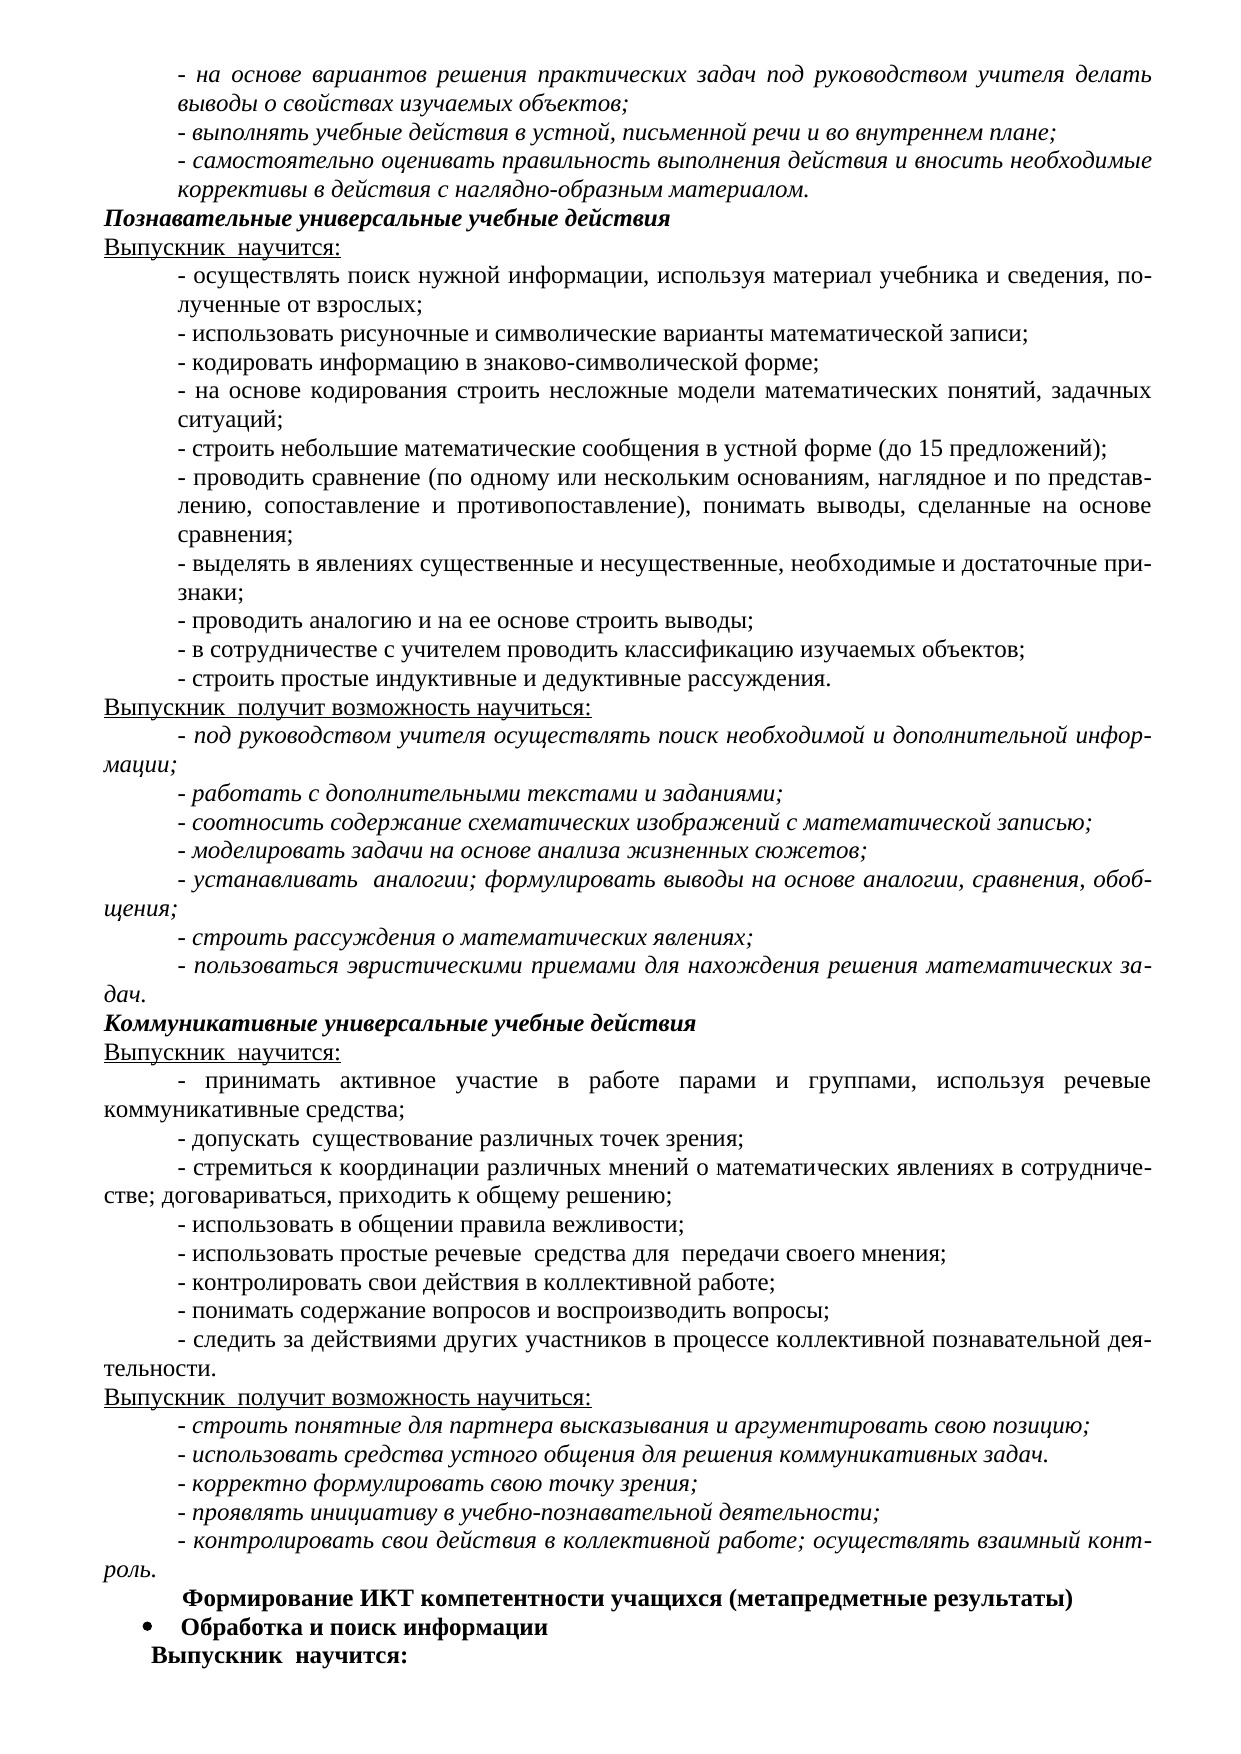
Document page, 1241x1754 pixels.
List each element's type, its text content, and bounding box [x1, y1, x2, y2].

text - строить понятные для партнера высказывания и аргументировать свою позицию; [103, 1410, 1152, 1439]
text - соотносить содержание схематических изображений с математической записью; [103, 807, 1152, 835]
text - под руководством учителя осуществлять поиск необходимой и дополнительной информации; [103, 720, 1152, 778]
text - на основе вариантов решения практических задач под руководством учителя делать выводы о свойствах изучаемых объектов; [177, 59, 1152, 117]
text - строить рассуждения о математических явлениях; [103, 922, 1152, 950]
text - выполнять учебные действия в устной, письменной речи и во внутреннем плане; [177, 117, 1152, 145]
text - допускать существование различных точек зрения; [103, 1123, 1152, 1152]
text - использовать простые речевые средства для передачи своего мнения; [103, 1238, 1152, 1267]
text Выпускник научится: [103, 1640, 1152, 1669]
text - проводить сравнение (по одному или нескольким основаниям, наглядное и по представлению, сопоставление и противопоставление), понимать выводы, сделанные на основе сравнения; [177, 462, 1152, 548]
text - использовать в общении правила вежливости; [103, 1209, 1152, 1238]
text - работать с дополнительными текстами и заданиями; [103, 778, 1152, 807]
text - проявлять инициативу в учебно-познавательной деятельности; [103, 1497, 1152, 1525]
text - кодировать информацию в знаково-символической форме; [177, 347, 1152, 375]
text - строить простые индуктивные и дедуктивные рассуждения. [103, 663, 1152, 692]
text - осуществлять поиск нужной информации, используя материал учебника и сведения, полученные от взрослых; [177, 260, 1152, 318]
text Выпускник получит возможность научиться: [103, 692, 1152, 720]
text Познавательные универсальные учебные действия [103, 203, 1152, 232]
text - использовать рисуночные и символические варианты математической записи; [177, 318, 1152, 347]
text - самостоятельно оценивать правильность выполнения действия и вносить необходимые коррективы в действия с наглядно-образным материалом. [177, 145, 1152, 203]
text - строить небольшие математические сообщения в устной форме (до 15 предложений); [177, 433, 1152, 462]
text - устанавливать аналогии; формулировать выводы на основе аналогии, сравнения, обобщения; [103, 864, 1152, 922]
text Коммуникативные универсальные учебные действия [103, 1008, 1152, 1037]
text - понимать содержание вопросов и воспроизводить вопросы; [103, 1295, 1152, 1324]
text - стремиться к координации различных мнений о математических явлениях в сотрудничестве; договариваться, приходить к общему решению; [103, 1152, 1152, 1209]
list Обработка и поиск информации [143, 1612, 1152, 1640]
text - проводить аналогию и на ее основе строить выводы; [177, 605, 1152, 634]
text Выпускник научится: [103, 1037, 1152, 1065]
text - корректно формулировать свою точку зрения; [103, 1468, 1152, 1497]
text Выпускник научится: [103, 232, 1152, 260]
text Выпускник получит возможность научиться: [103, 1382, 1152, 1410]
subtitle Формирование ИКТ компетентности учащихся (метапредметные результаты) [103, 1583, 1152, 1612]
text - использовать средства устного общения для решения коммуникативных задач. [103, 1439, 1152, 1468]
text - в сотрудничестве с учителем проводить классификацию изучаемых объектов; [103, 634, 1152, 663]
text - контролировать свои действия в коллективной работе; [103, 1267, 1152, 1295]
text - пользоваться эвристическими приемами для нахождения решения математических задач. [103, 950, 1152, 1008]
text - выделять в явлениях существенные и несущественные, необходимые и достаточные признаки; [177, 548, 1152, 605]
text - контролировать свои действия в коллективной работе; осуществлять взаимный контроль. [103, 1525, 1152, 1583]
text - принимать активное участие в работе парами и группами, используя речевые коммуникативные средства; [103, 1065, 1152, 1123]
text - моделировать задачи на основе анализа жизненных сюжетов; [103, 835, 1152, 864]
text - на основе кодирования строить несложные модели математических понятий, задачных ситуаций; [177, 375, 1152, 433]
text - следить за действиями других участников в процессе коллективной познавательной деятельности. [103, 1324, 1152, 1382]
